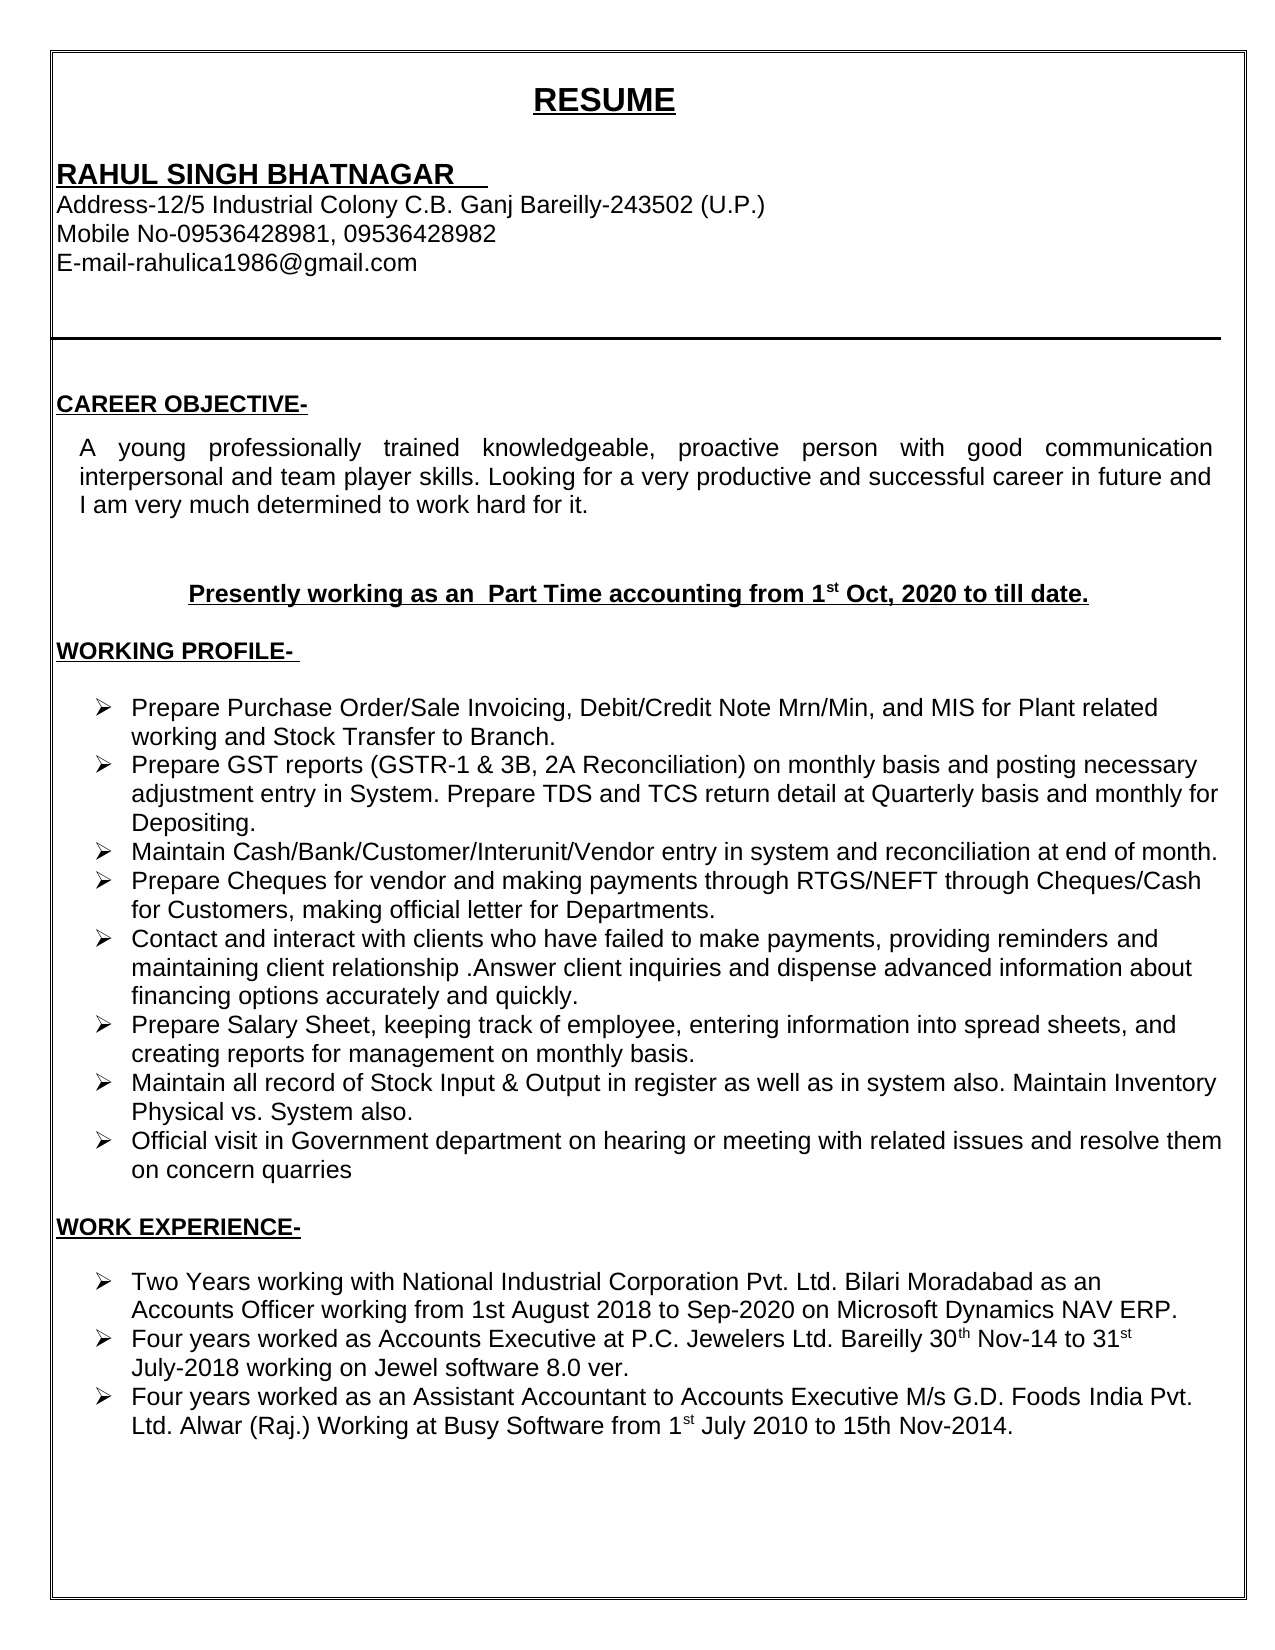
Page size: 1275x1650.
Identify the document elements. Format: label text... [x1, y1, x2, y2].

list for Customers, making official letter for Departments. [131, 894, 1244, 923]
list Two Years working with National Industrial Corporation Pvt. Ltd. Bilari Moradabad as an Accounts Officer working from 1st August 2018 to Sep-2020 on Microsoft Dynamics NAV ERP. [94, 1267, 1190, 1324]
list Prepare Cheques for vendor and making payments through RTGS/NEFT through Cheques/Cash [94, 866, 1244, 894]
text Address-12/5 Industrial Colony C.B. Ganj Bareilly-243502 (U.P.) [56, 191, 1244, 219]
list Official visit in Government department on hearing or meeting with related issues and resolve them on concern quarries [94, 1126, 1228, 1184]
text WORKING PROFILE- [56, 637, 1244, 664]
list Maintain Cash/Bank/Customer/Interunit/Vendor entry in system and reconciliation at end of month. [94, 837, 1244, 866]
text Presently working as an Part Time accounting from 1st Oct, 2020 to till date. [56, 578, 1214, 607]
list Four years worked as an Assistant Accountant to Accounts Executive M/s G.D. Foods India Pvt. Ltd. Alwar (Raj.) Working at Busy Software from 1st July 2010 to 15th Nov-2014. [94, 1382, 1200, 1440]
list Maintain all record of Stock Input & Output in register as well as in system also. Maintain Inventory Physical vs. System also. [94, 1068, 1228, 1126]
list Prepare Purchase Order/Sale Invoicing, Debit/Credit Note Mrn/Min, and MIS for Plant related working and Stock Transfer to Branch. [94, 693, 1244, 750]
text Mobile No-09536428981, 09536428982 [56, 219, 1244, 248]
list Prepare Salary Sheet, keeping track of employee, entering information into spread sheets, and creating reports for management on monthly basis. [94, 1011, 1181, 1068]
list Four years worked as Accounts Executive at P.C. Jewelers Ltd. Bareilly 30th Nov-14 to 31st July-2018 working on Jewel software 8.0 ver. [94, 1324, 1190, 1382]
list Prepare GST reports (GSTR-1 & 3B, 2A Reconciliation) on monthly basis and posting necessary adjustment entry in System. Prepare TDS and TCS return detail at Quarterly basis and monthly for Depositing. [94, 751, 1228, 837]
text E-mail-rahulica1986@gmail.com [56, 248, 1244, 277]
text RAHUL SINGH BHATNAGAR [56, 157, 1244, 191]
text CAREER OBJECTIVE- [56, 389, 1244, 417]
text A young professionally trained knowledgeable, proactive person with good communication interpersonal and team player skills. Looking for a very productive and successful career in future and I am very much determined to work hard for it. [79, 433, 1214, 519]
list Contact and interact with clients who have failed to make payments, providing reminders and maintaining client relationship .Answer client inquiries and dispense advanced information about financing options accurately and quickly. [94, 924, 1193, 1010]
text WORK EXPERIENCE- [56, 1213, 1244, 1241]
text RESUME [431, 80, 1244, 118]
